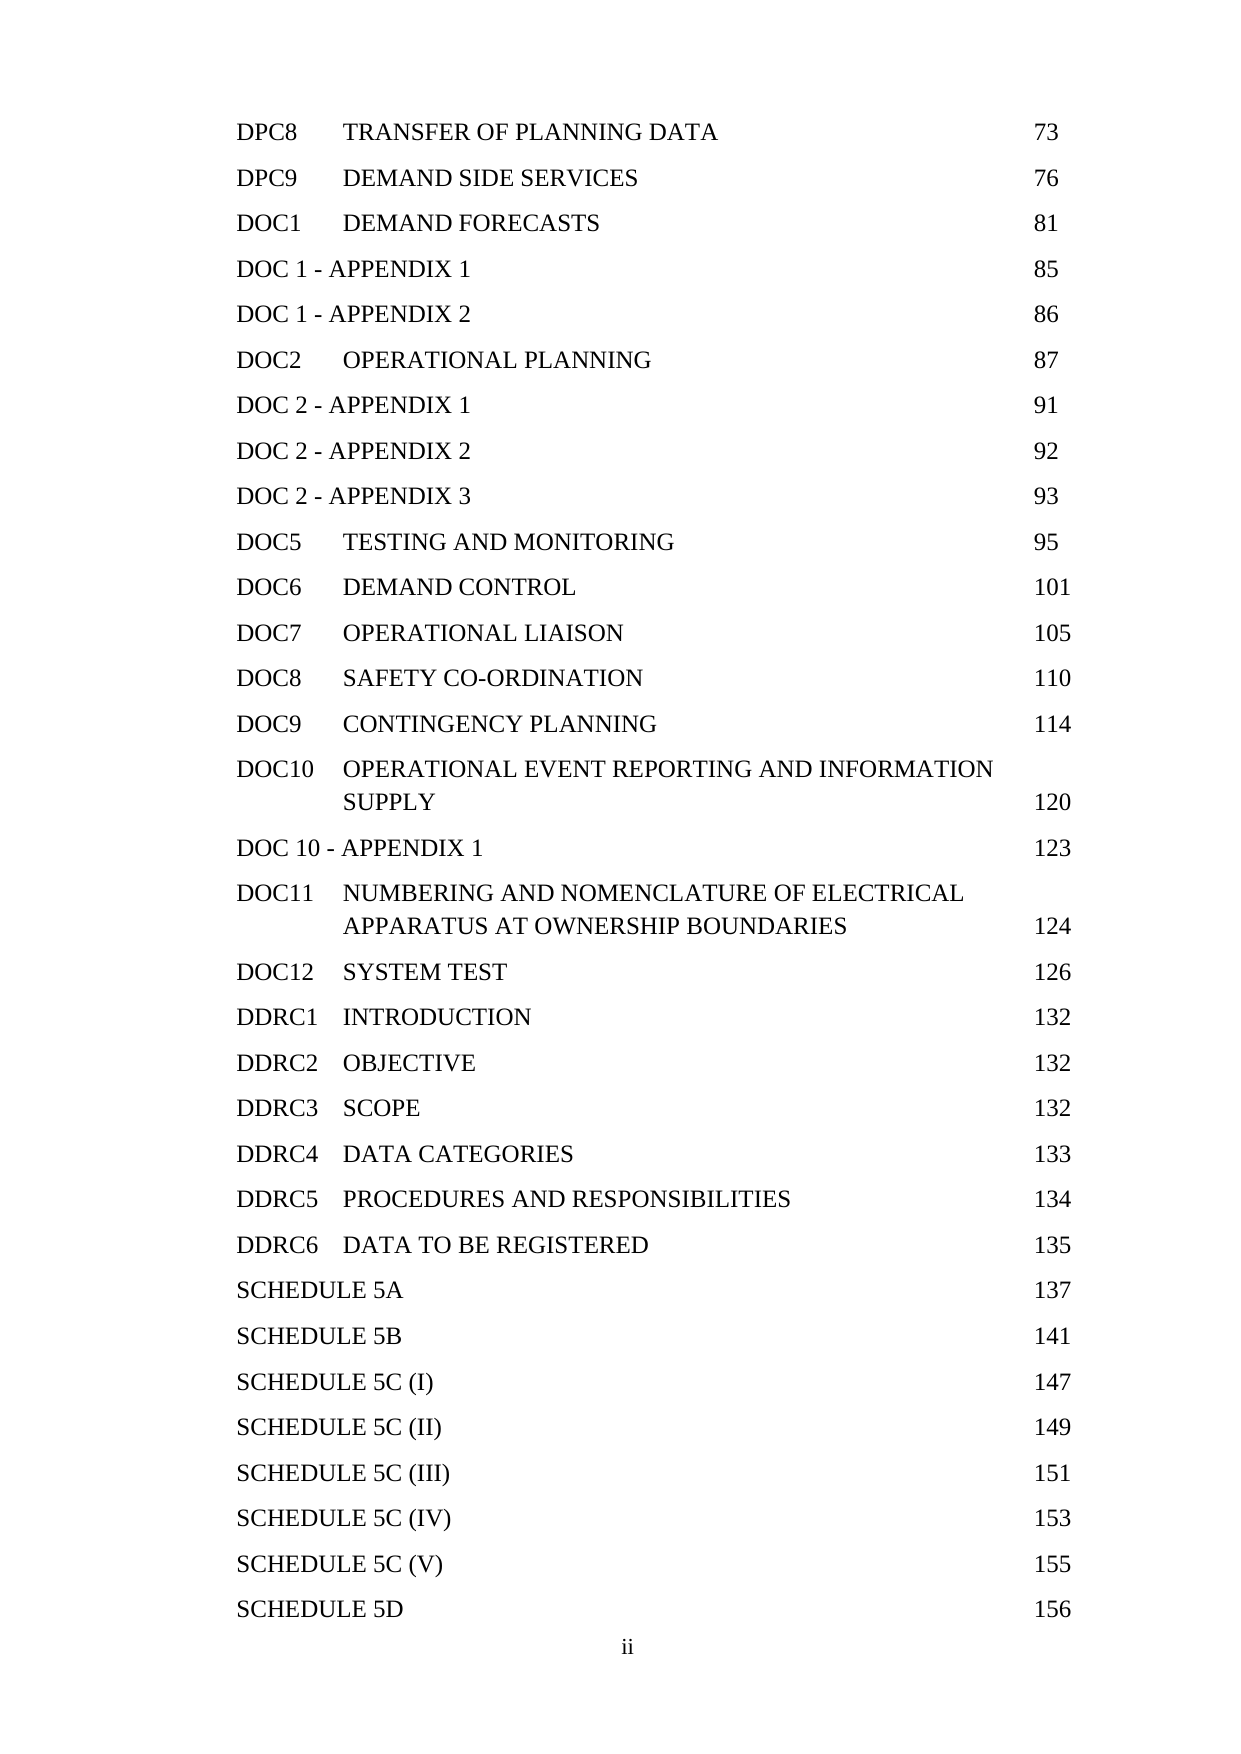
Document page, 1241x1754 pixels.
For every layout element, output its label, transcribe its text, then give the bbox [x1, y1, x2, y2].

text DDRC2 OBJECTIVE 132 [236, 1048, 1078, 1077]
text DOC 1 - APPENDIX 1 85 [236, 254, 1078, 282]
text DOC12 System Test 126 [236, 957, 1078, 986]
text DOC8 SAFETY CO-ORDINATION 110 [236, 663, 1078, 692]
text DOC1 Demand FORECASTS 81 [236, 208, 1078, 237]
text DPC9 DEMAND SIDE SERVICES 76 [236, 163, 1078, 191]
text DPC8 TRANSFER OF PLANNING DATA 73 [236, 117, 1078, 146]
text Schedule 5c (v) 155 [236, 1549, 1078, 1577]
text Schedule 5c (i) 147 [236, 1367, 1078, 1395]
text Schedule 5c (iii) 151 [236, 1458, 1078, 1486]
text DDRC4 DATA CATEGORIES 133 [236, 1139, 1078, 1168]
text DOC11 NUMBERING AND NOMENCLATURE OF ELECTRICAL Apparatus AT OWNERSHIP BOUNDARIES 124 [236, 878, 1078, 940]
text Schedule 5d 156 [236, 1594, 1078, 1623]
text Schedule 5c (ii) 149 [236, 1412, 1078, 1441]
text Schedule 5c (iv) 153 [236, 1503, 1078, 1532]
text DDRC1 INTRODUCTION 132 [236, 1002, 1078, 1031]
text DDRC6 DATA TO BE REGISTERED 135 [236, 1230, 1078, 1259]
text DOC6 Demand CONTROL 101 [236, 572, 1078, 601]
text DOC10 OPERATIONAL Event REPORTING AND INFORMATION SUPPLY 120 [236, 754, 1078, 816]
text DDRC3 SCOPE 132 [236, 1093, 1078, 1122]
text Schedule 5a 137 [236, 1276, 1078, 1304]
text DOC 2 - APPENDIX 2 92 [236, 436, 1078, 464]
text Schedule 5b 141 [236, 1321, 1078, 1350]
text DOC 10 - APPENDIX 1 123 [236, 833, 1078, 862]
text DOC 2 - APPENDIX 1 91 [236, 390, 1078, 419]
text DOC5 TESTING AND MONITORING 95 [236, 527, 1078, 556]
text DOC 1 - APPENDIX 2 86 [236, 299, 1078, 328]
text DOC 2 - APPENDIX 3 93 [236, 481, 1078, 510]
text DOC7 OPERATIONAL LIAISON 105 [236, 618, 1078, 647]
text DOC9 CONTINGENCY PLANNING 114 [236, 709, 1078, 738]
text DOC2 Operational Planning 87 [236, 345, 1078, 373]
text DDRC5 PROCEDURES AND RESPONSIBILITIES 134 [236, 1184, 1078, 1213]
